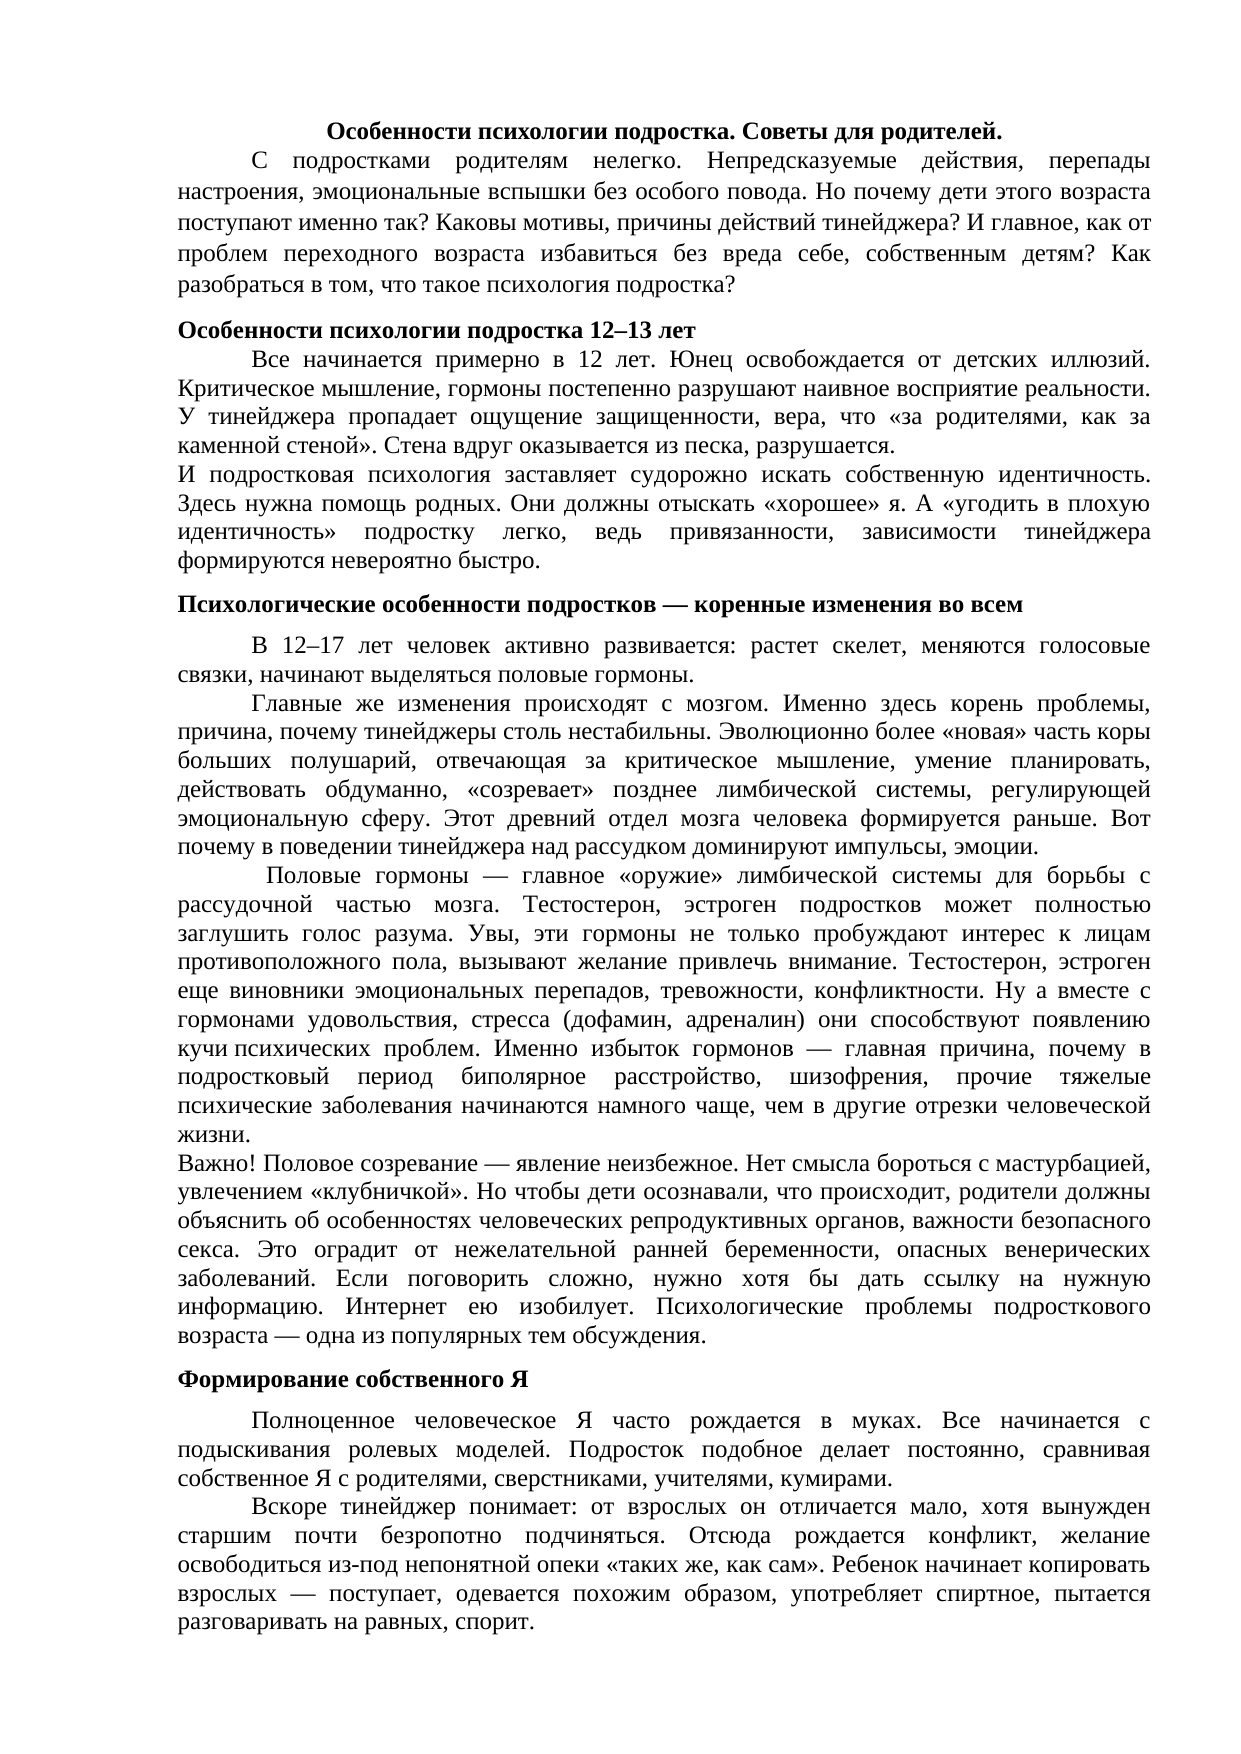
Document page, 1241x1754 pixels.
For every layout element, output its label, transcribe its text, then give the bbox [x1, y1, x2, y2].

text С подростками родителям нелегко. Непредсказуемые действия, перепады настроения, эмоциональные вспышки без особого повода. Но почему дети этого возраста поступают именно так? Каковы мотивы, причины действий тинейджера? И главное, как от проблем переходного возраста избавиться без вреда себе, собственным детям? Как разобраться в том, что такое психология подростка? [177, 145, 1152, 176]
text Полноценное человеческое Я часто рождается в муках. Все начинается с подыскивания ролевых моделей. Подросток подобное делает постоянно, сравнивая собственное Я с родителями, сверстниками, учителями, кумирами. [177, 1405, 1152, 1491]
text Половые гормоны — главное «оружие» лимбической системы для борьбы с рассудочной частью мозга. Тестостерон, эстроген подростков может полностью заглушить голос разума. Увы, эти гормоны не только пробуждают интерес к лицам противоположного пола, вызывают желание привлечь внимание. Тестостерон, эстроген еще виновники эмоциональных перепадов, тревожности, конфликтности. Ну а вместе с гормонами удовольствия, стресса (дофамин, адреналин) они способствуют появлению кучи психических проблем. Именно избыток гормонов — главная причина, почему в подростковый период биполярное расстройство, шизофрения, прочие тяжелые психические заболевания начинаются намного чаще, чем в другие отрезки человеческой жизни. [177, 860, 1152, 1148]
text Вскоре тинейджер понимает: от взрослых он отличается мало, хотя вынужден старшим почти безропотно подчиняться. Отсюда рождается конфликт, желание освободиться из-под непонятной опеки «таких же, как сам». Ребенок начинает копировать взрослых — поступает, одевается похожим образом, употребляет спиртное, пытается разговаривать на равных, спорит. [177, 1491, 1152, 1635]
text Формирование собственного Я [177, 1349, 1152, 1393]
text С подростками родителям нелегко. Непредсказуемые действия, перепады настроения, эмоциональные вспышки без особого повода. Но почему дети этого возраста поступают именно так? Каковы мотивы, причины действий тинейджера? И главное, как от проблем переходного возраста избавиться без вреда себе, собственным детям? Как разобраться в том, что такое психология подростка? [177, 267, 1152, 298]
text Важно! Половое созревание — явление неизбежное. Нет смысла бороться с мастурбацией, увлечением «клубничкой». Но чтобы дети осознавали, что происходит, родители должны объяснить об особенностях человеческих репродуктивных органов, важности безопасного секса. Это оградит от нежелательной ранней беременности, опасных венерических заболеваний. Если поговорить сложно, нужно хотя бы дать ссылку на нужную информацию. Интернет ею изобилует. Психологические проблемы подросткового возраста — одна из популярных тем обсуждения. [177, 1148, 1152, 1349]
text В 12–17 лет человек активно развивается: растет скелет, меняются голосовые связки, начинают выделяться половые гормоны. [177, 630, 1152, 688]
text Все начинается примерно в 12 лет. Юнец освобождается от детских иллюзий. Критическое мышление, гормоны постепенно разрушают наивное восприятие реальности. У тинейджера пропадает ощущение защищенности, вера, что «за родителями, как за каменной стеной». Стена вдруг оказывается из песка, разрушается. [177, 344, 1152, 459]
text Особенности психологии подростка. Советы для родителей. [177, 89, 1152, 145]
text Особенности психологии подростка 12–13 лет [177, 300, 1152, 344]
text Главные же изменения происходят с мозгом. Именно здесь корень проблемы, причина, почему тинейджеры столь нестабильны. Эволюционно более «новая» часть коры больших полушарий, отвечающая за критическое мышление, умение планировать, действовать обдуманно, «созревает» позднее лимбической системы, регулирующей эмоциональную сферу. Этот древний отдел мозга человека формируется раньше. Вот почему в поведении тинейджера над рассудком доминируют импульсы, эмоции. [177, 688, 1152, 860]
text И подростковая психология заставляет судорожно искать собственную идентичность. Здесь нужна помощь родных. Они должны отыскать «хорошее» я. А «угодить в плохую идентичность» подростку легко, ведь привязанности, зависимости тинейджера формируются невероятно быстро. [177, 459, 1152, 574]
text Психологические особенности подростков — коренные изменения во всем [177, 574, 1152, 618]
